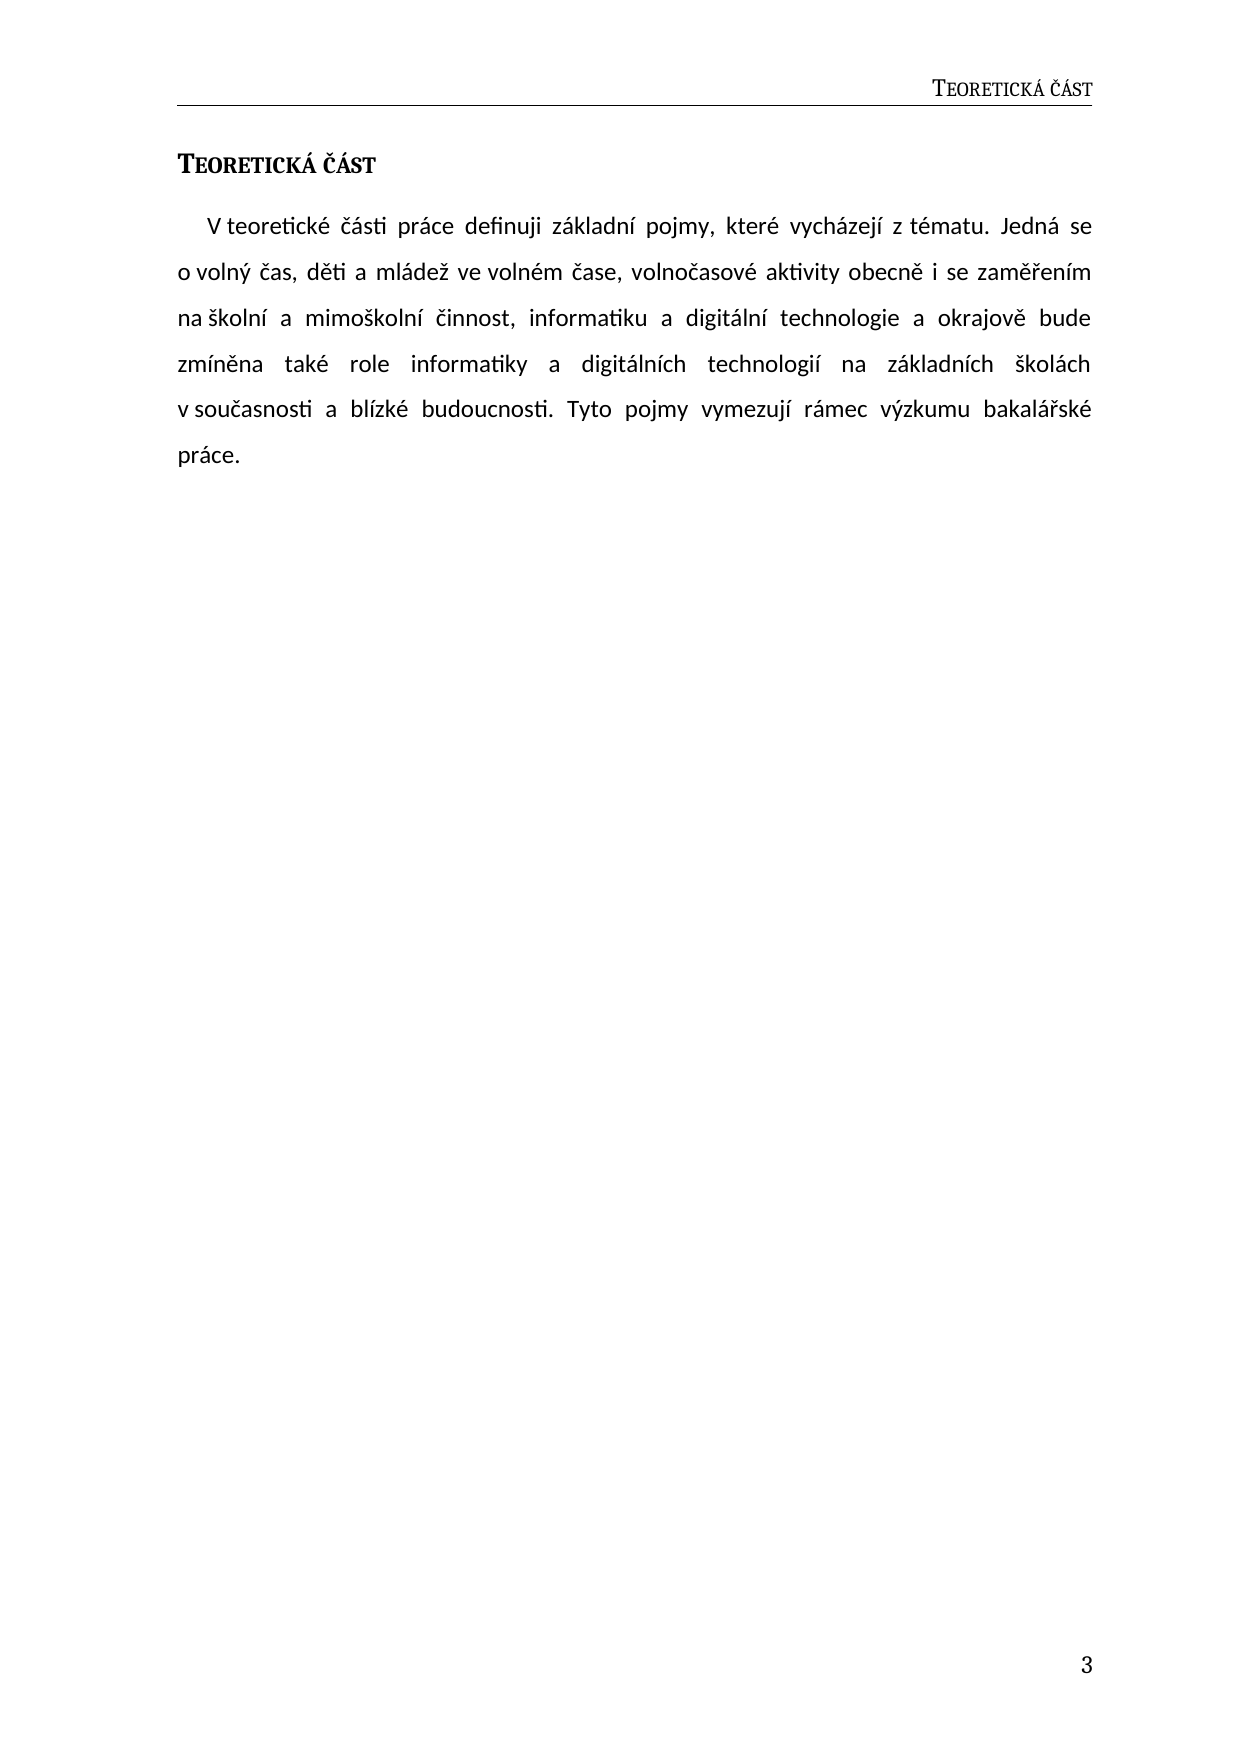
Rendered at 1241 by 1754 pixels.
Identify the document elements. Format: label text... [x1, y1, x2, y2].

text Teoretická část [177, 148, 1092, 181]
text V teoretické části práce definuji základní pojmy, které vycházejí z tématu. Jedná se o volný čas, děti a mládež ve volném čase, volnočasové aktivity obecně i se zaměřením na školní a mimoškolní činnost, informatiku a digitální technologie a okrajově bude zmíněna také role informatiky a digitálních technologií na základních školách v současnosti a blízké budoucnosti. Tyto pojmy vymezují rámec výzkumu bakalářské práce. [177, 211, 1092, 470]
